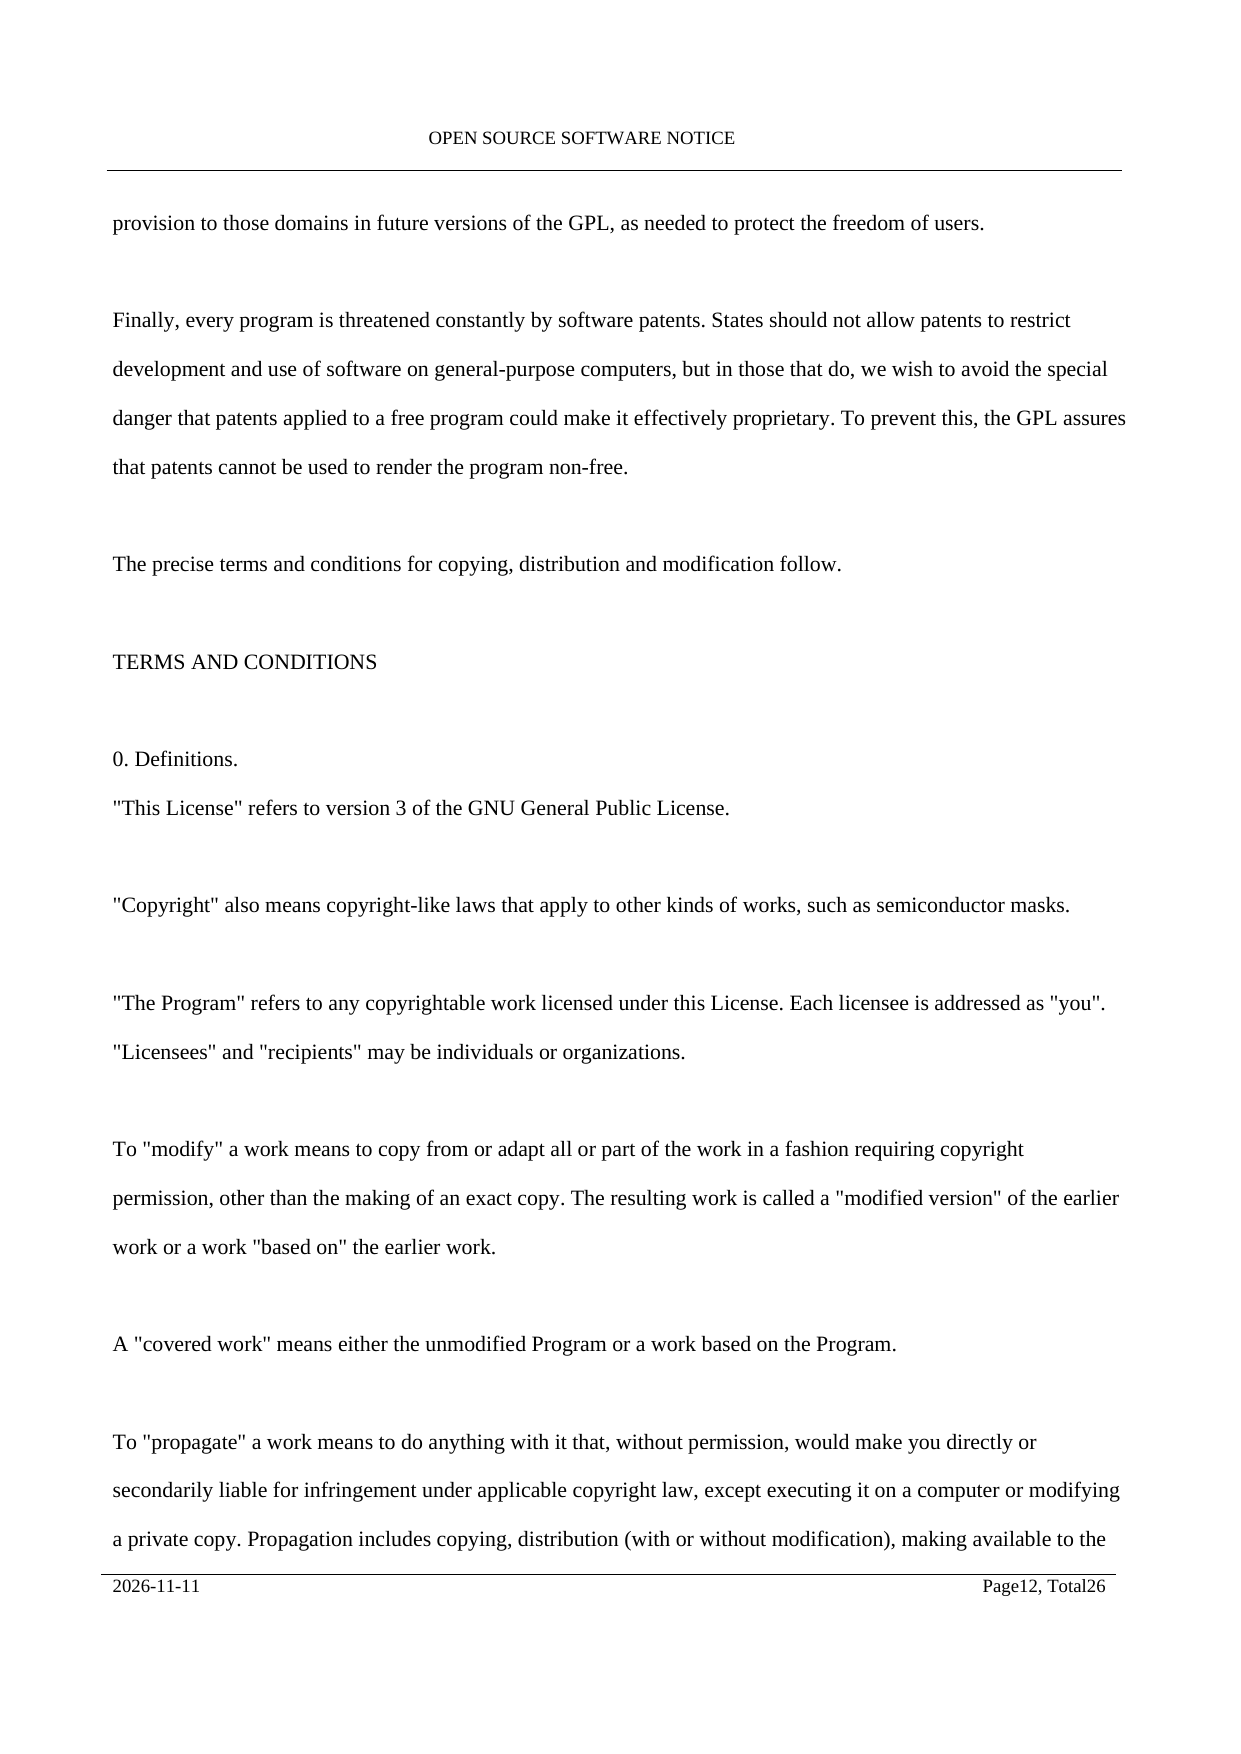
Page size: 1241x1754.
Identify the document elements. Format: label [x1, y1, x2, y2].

text [112, 206, 1128, 1555]
